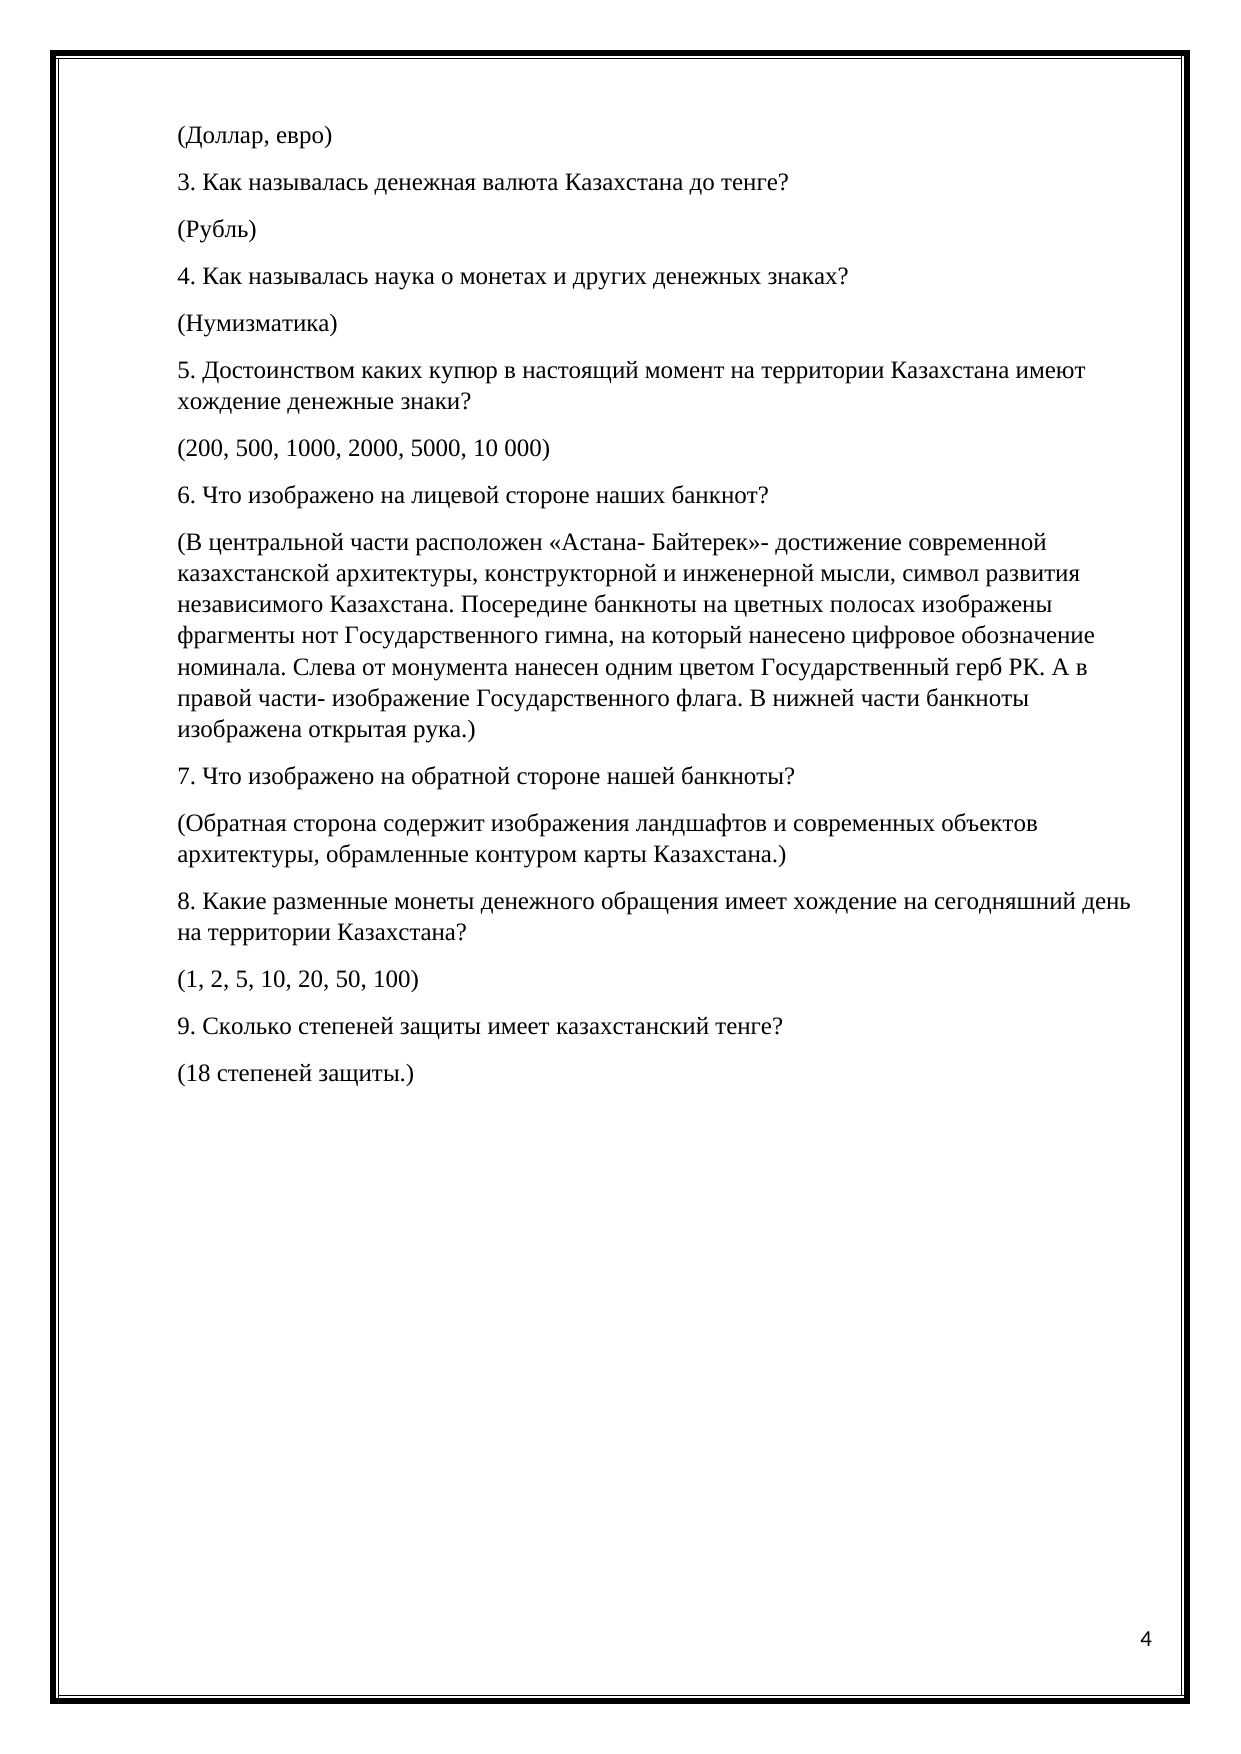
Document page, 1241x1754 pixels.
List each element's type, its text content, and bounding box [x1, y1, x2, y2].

text 7. Что изображено на обратной стороне нашей банкноты? [177, 759, 1152, 790]
text (1, 2, 5, 10, 20, 50, 100) [177, 962, 1152, 993]
text (Нумизматика) [177, 306, 1152, 337]
text 4. Как называлась наука о монетах и других денежных знаках? [177, 259, 1152, 290]
text 8. Какие разменные монеты денежного обращения имеет хождение на сегодняшний день на территории Казахстана? [177, 884, 1152, 946]
text (В центральной части расположен «Астана- Байтерек»- достижение современной казахстанской архитектуры, конструкторной и инженерной мысли, символ развития независимого Казахстана. Посередине банкноты на цветных полосах изображены фрагменты нот Государственного гимна, на который нанесено цифровое обозначение номинала. Слева от монумента нанесен одним цветом Государственный герб РК. А в правой части- изображение Государственного флага. В нижней части банкноты изображена открытая рука.) [177, 524, 1152, 743]
text 6. Что изображено на лицевой стороне наших банкнот? [177, 477, 1152, 509]
text 3. Как называлась денежная валюта Казахстана до тенге? [177, 165, 1152, 196]
text 9. Сколько степеней защиты имеет казахстанский тенге? [177, 1009, 1152, 1040]
text 5. Достоинством каких купюр в настоящий момент на территории Казахстана имеют хождение денежные знаки? [177, 352, 1152, 415]
text (200, 500, 1000, 2000, 5000, 10 000) [177, 431, 1152, 462]
text (Рубль) [177, 212, 1152, 243]
text (Доллар, евро) [177, 118, 1152, 149]
text (18 степеней защиты.) [177, 1056, 1152, 1087]
text (Обратная сторона содержит изображения ландшафтов и современных объектов архитектуры, обрамленные контуром карты Казахстана.) [177, 806, 1152, 868]
